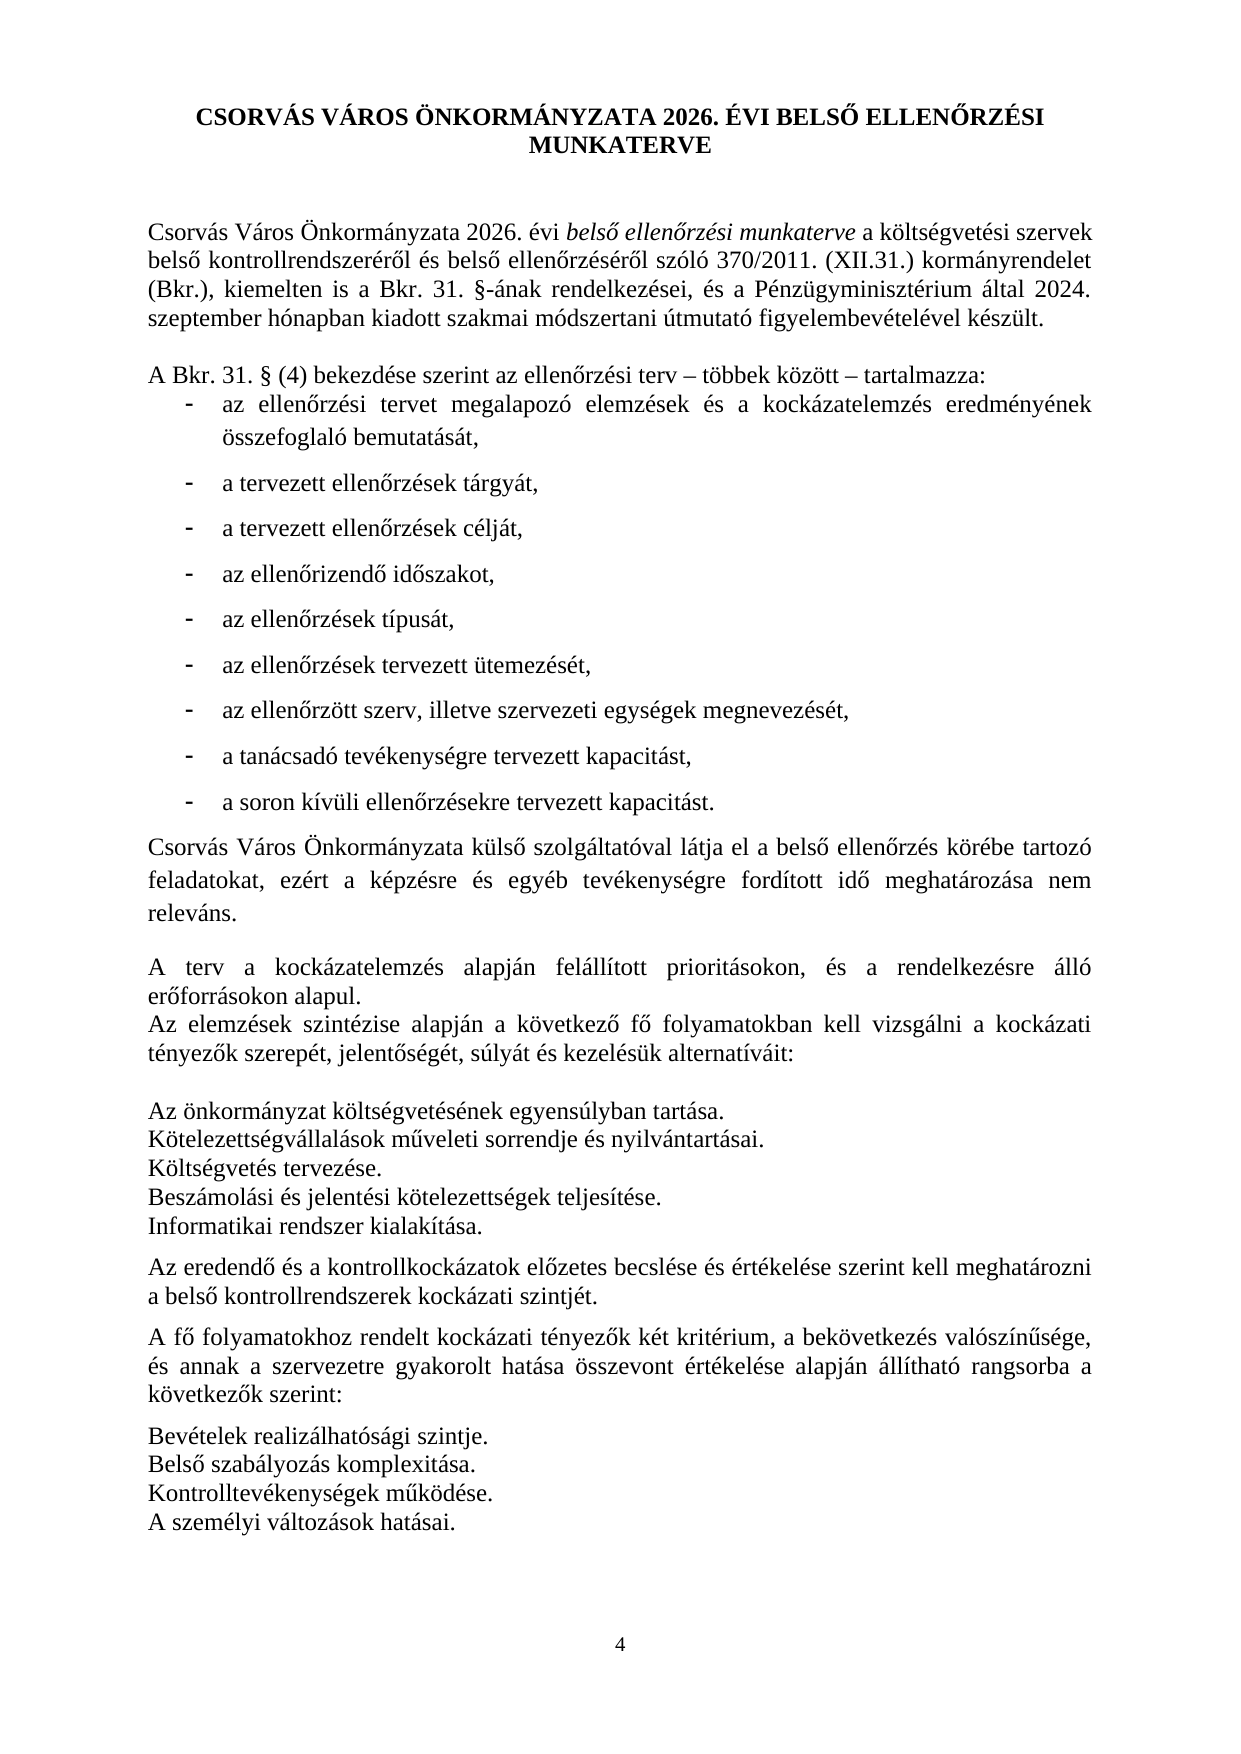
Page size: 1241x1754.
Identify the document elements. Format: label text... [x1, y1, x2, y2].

text Az elemzések szintézise alapján a következő fő folyamatokban kell vizsgálni a kockázati tényezők szerepét, jelentőségét, súlyát és kezelésük alternatíváit: [148, 1009, 1092, 1067]
text Belső szabályozás komplexitása. [148, 1449, 1092, 1478]
text Az eredendő és a kontrollkockázatok előzetes becslése és értékelése szerint kell meghatározni a belső kontrollrendszerek kockázati szintjét. [148, 1252, 1092, 1309]
text Kötelezettségvállalások műveleti sorrendje és nyilvántartásai. [148, 1124, 1092, 1153]
text Informatikai rendszer kialakítása. [148, 1211, 1092, 1239]
list az ellenőrizendő időszakot, [185, 559, 1092, 588]
list Csorvás Város Önkormányzata külső szolgáltatóval látja el a belső ellenőrzés körébe tartozó feladatokat, ezért a képzésre és egyéb tevékenységre fordított idő meghatározása nem releváns. [148, 832, 1092, 927]
text A terv a kockázatelemzés alapján felállított prioritásokon, és a rendelkezésre álló erőforrásokon alapul. [148, 952, 1092, 1009]
text Kontrolltevékenységek működése. [148, 1478, 1092, 1507]
list a soron kívüli ellenőrzésekre tervezett kapacitást. [185, 787, 1092, 815]
list az ellenőrzött szerv, illetve szervezeti egységek megnevezését, [185, 696, 1092, 724]
list az ellenőrzések típusát, [185, 604, 1092, 633]
list a tanácsadó tevékenységre tervezett kapacitást, [185, 741, 1092, 770]
list a tervezett ellenőrzések tárgyát, [185, 468, 1092, 497]
text Az önkormányzat költségvetésének egyensúlyban tartása. [148, 1096, 1092, 1124]
text A Bkr. 31. § (4) bekezdése szerint az ellenőrzési terv – többek között – tartalmazza: [148, 361, 1092, 389]
list az ellenőrzések tervezett ütemezését, [185, 650, 1092, 679]
text A fő folyamatokhoz rendelt kockázati tényezők két kritérium, a bekövetkezés valószínűsége, és annak a szervezetre gyakorolt hatása összevont értékelése alapján állítható rangsorba a következők szerint: [148, 1322, 1092, 1408]
text Csorvás Város Önkormányzata 2026. évi belső ellenőrzési munkaterve a költségvetési szervek belső kontrollrendszeréről és belső ellenőrzéséről szóló 370/2011. (XII.31.) kormányrendelet (Bkr.), kiemelten is a Bkr. 31. §-ának rendelkezései, és a Pénzügyminisztérium által 2024. szeptember hónapban kiadott szakmai módszertani útmutató figyelembevételével készült. [148, 217, 1092, 332]
text Csorvás Város ÖNKORMÁNYZATA 2026. ÉVI BELSŐ ELLENŐRZÉSI MUNKATERVE [148, 102, 1092, 159]
list a tervezett ellenőrzések célját, [185, 513, 1092, 542]
text Beszámolási és jelentési kötelezettségek teljesítése. [148, 1182, 1092, 1211]
text A személyi változások hatásai. [148, 1507, 1092, 1536]
text Költségvetés tervezése. [148, 1153, 1092, 1182]
list az ellenőrzési tervet megalapozó elemzések és a kockázatelemzés eredményének összefoglaló bemutatását, [185, 389, 1092, 451]
text Bevételek realizálhatósági szintje. [148, 1421, 1092, 1449]
